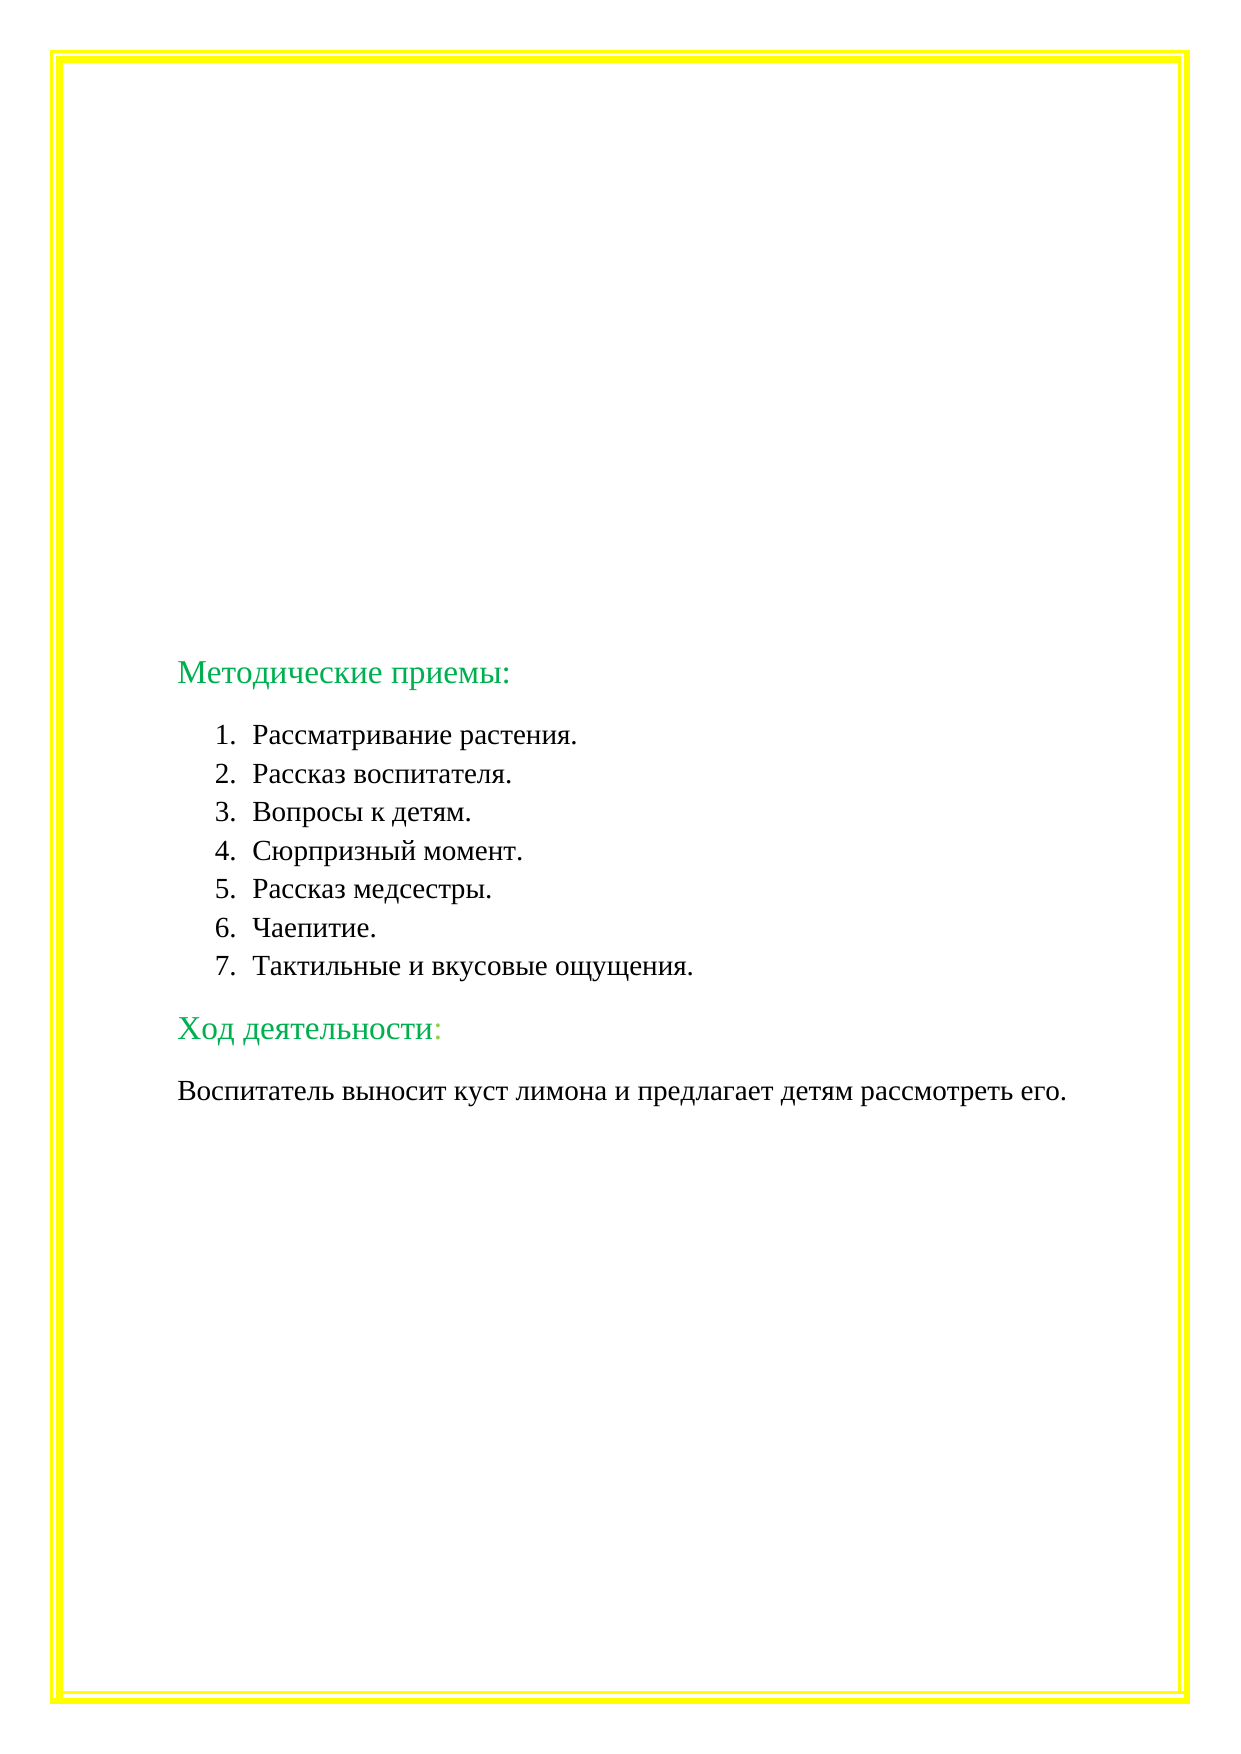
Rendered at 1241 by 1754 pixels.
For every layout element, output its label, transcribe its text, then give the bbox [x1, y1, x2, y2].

list Вопросы к детям. [214, 794, 1152, 828]
list Рассказ воспитателя. [214, 756, 1152, 789]
list Сюрпризный момент. [214, 833, 1152, 866]
text Ход деятельности: [177, 1008, 1152, 1046]
list Тактильные и вкусовые ощущения. [214, 948, 1152, 982]
list Рассказ медсестры. [214, 871, 1152, 905]
list Чаепитие. [214, 910, 1152, 943]
text Воспитатель выносит куст лимона и предлагает детям рассмотреть его. [177, 1073, 1152, 1106]
text Методические приемы: [177, 652, 1152, 691]
list Рассматривание растения. [214, 717, 1152, 751]
